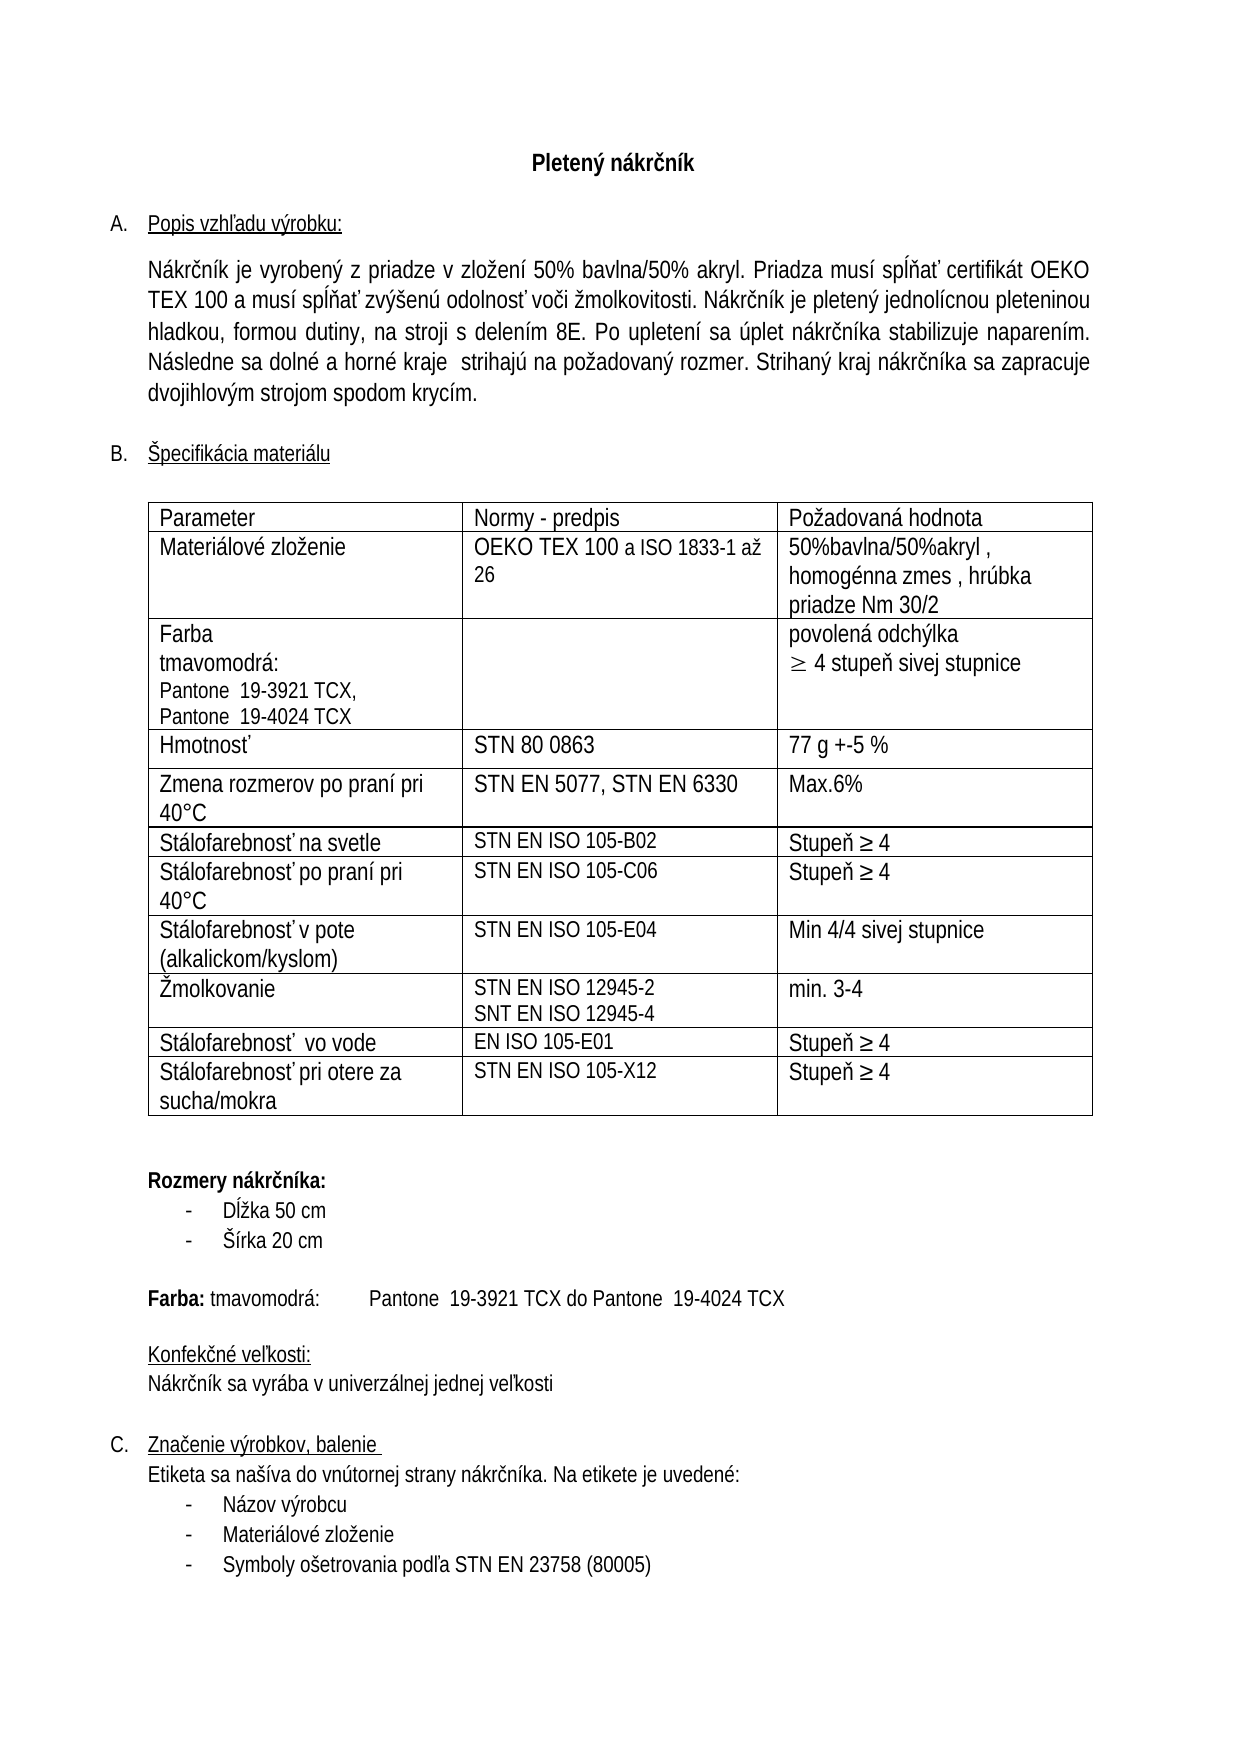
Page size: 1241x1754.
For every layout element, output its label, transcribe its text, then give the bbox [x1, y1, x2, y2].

list Názov výrobcu [185, 1490, 1093, 1518]
table_cell 50%bavlna/50%akryl , homogénna zmes , hrúbka priadze Nm 30/2 [778, 532, 1092, 618]
table_cell Stálofarebnosť vo vode [149, 1028, 462, 1056]
table_cell EN ISO 105-E01 [463, 1028, 777, 1056]
table_cell STN EN 5077, STN EN 6330 [463, 769, 777, 826]
table_cell povolená odchýlka ³ 4 stupeň sivej stupnice [778, 619, 1092, 729]
list Symboly ošetrovania podľa STN EN 23758 (80005) [185, 1550, 1093, 1578]
table_cell Materiálové zloženie [149, 532, 462, 618]
table_cell STN EN ISO 105-E04 [463, 916, 777, 973]
text Nákrčník je vyrobený z priadze v zložení 50% bavlna/50% akryl. Priadza musí spĺňať certifikát OEKO TEX 100 a musí spĺňať zvýšenú odolnosť voči žmolkovitosti. Nákrčník je pletený jednolícnou pleteninou hladkou, formou dutiny, na stroji s delením 8E. Po upletení sa úplet nákrčníka stabilizuje naparením. Následne sa dolné a horné kraje strihajú na požadovaný rozmer. Strihaný kraj nákrčníka sa zapracuje dvojihlovým strojom spodom krycím. [148, 254, 1093, 407]
text Nákrčník sa vyrába v univerzálnej jednej veľkosti [148, 1370, 1093, 1396]
text Etiketa sa našíva do vnútornej strany nákrčníka. Na etikete je uvedené: [148, 1461, 1093, 1488]
table_cell STN EN ISO 12945-2 SNT EN ISO 12945-4 [463, 974, 777, 1027]
table_cell Farba tmavomodrá: Pantone 19-3921 TCX, Pantone 19-4024 TCX [149, 619, 462, 729]
text Farba: tmavomodrá: Pantone 19-3921 TCX do Pantone 19-4024 TCX [148, 1284, 1093, 1311]
table_cell STN 80 0863 [463, 730, 777, 768]
text Konfekčné veľkosti: [148, 1341, 1093, 1368]
list Šírka 20 cm [185, 1226, 1093, 1254]
table_cell Stálofarebnosť po praní pri 40°C [149, 857, 462, 914]
table_cell [463, 619, 777, 729]
table_cell Min 4/4 sivej stupnice [778, 916, 1092, 973]
list Špecifikácia materiálu [110, 440, 1093, 467]
list Materiálové zloženie [185, 1520, 1093, 1548]
table_cell Stupeň ≥ 4 [778, 1028, 1092, 1056]
list Dĺžka 50 cm [185, 1196, 1093, 1224]
table_header Normy - predpis [463, 503, 777, 531]
table_cell Max.6% [778, 769, 1092, 826]
table_cell Stálofarebnosť na svetle [149, 828, 462, 856]
table_cell min. 3-4 [778, 974, 1092, 1027]
text Rozmery nákrčníka: [148, 1167, 1093, 1194]
text Pletený nákrčník [369, 148, 1093, 176]
table_cell STN EN ISO 105-C06 [463, 857, 777, 914]
table_header Parameter [149, 503, 462, 531]
list Popis vzhľadu výrobku: [110, 209, 1093, 236]
table_cell STN EN ISO 105-B02 [463, 828, 777, 856]
table_cell Žmolkovanie [149, 974, 462, 1027]
table_cell Hmotnosť [149, 730, 462, 768]
table_cell 77 g +-5 % [778, 730, 1092, 768]
table_cell Stálofarebnosť pri otere za sucha/mokra [149, 1057, 462, 1114]
table_cell Stupeň ≥ 4 [778, 1057, 1092, 1114]
table_cell Stupeň ≥ 4 [778, 828, 1092, 856]
table_cell OEKO TEX 100 a ISO 1833-1 až 26 [463, 532, 777, 618]
table_cell Stálofarebnosť v pote (alkalickom/kyslom) [149, 916, 462, 973]
table_cell STN EN ISO 105-X12 [463, 1057, 777, 1114]
list Značenie výrobkov, balenie [110, 1431, 1093, 1457]
table_header Požadovaná hodnota [778, 503, 1092, 531]
table_cell Stupeň ≥ 4 [778, 857, 1092, 914]
table_cell Zmena rozmerov po praní pri 40°C [149, 769, 462, 826]
